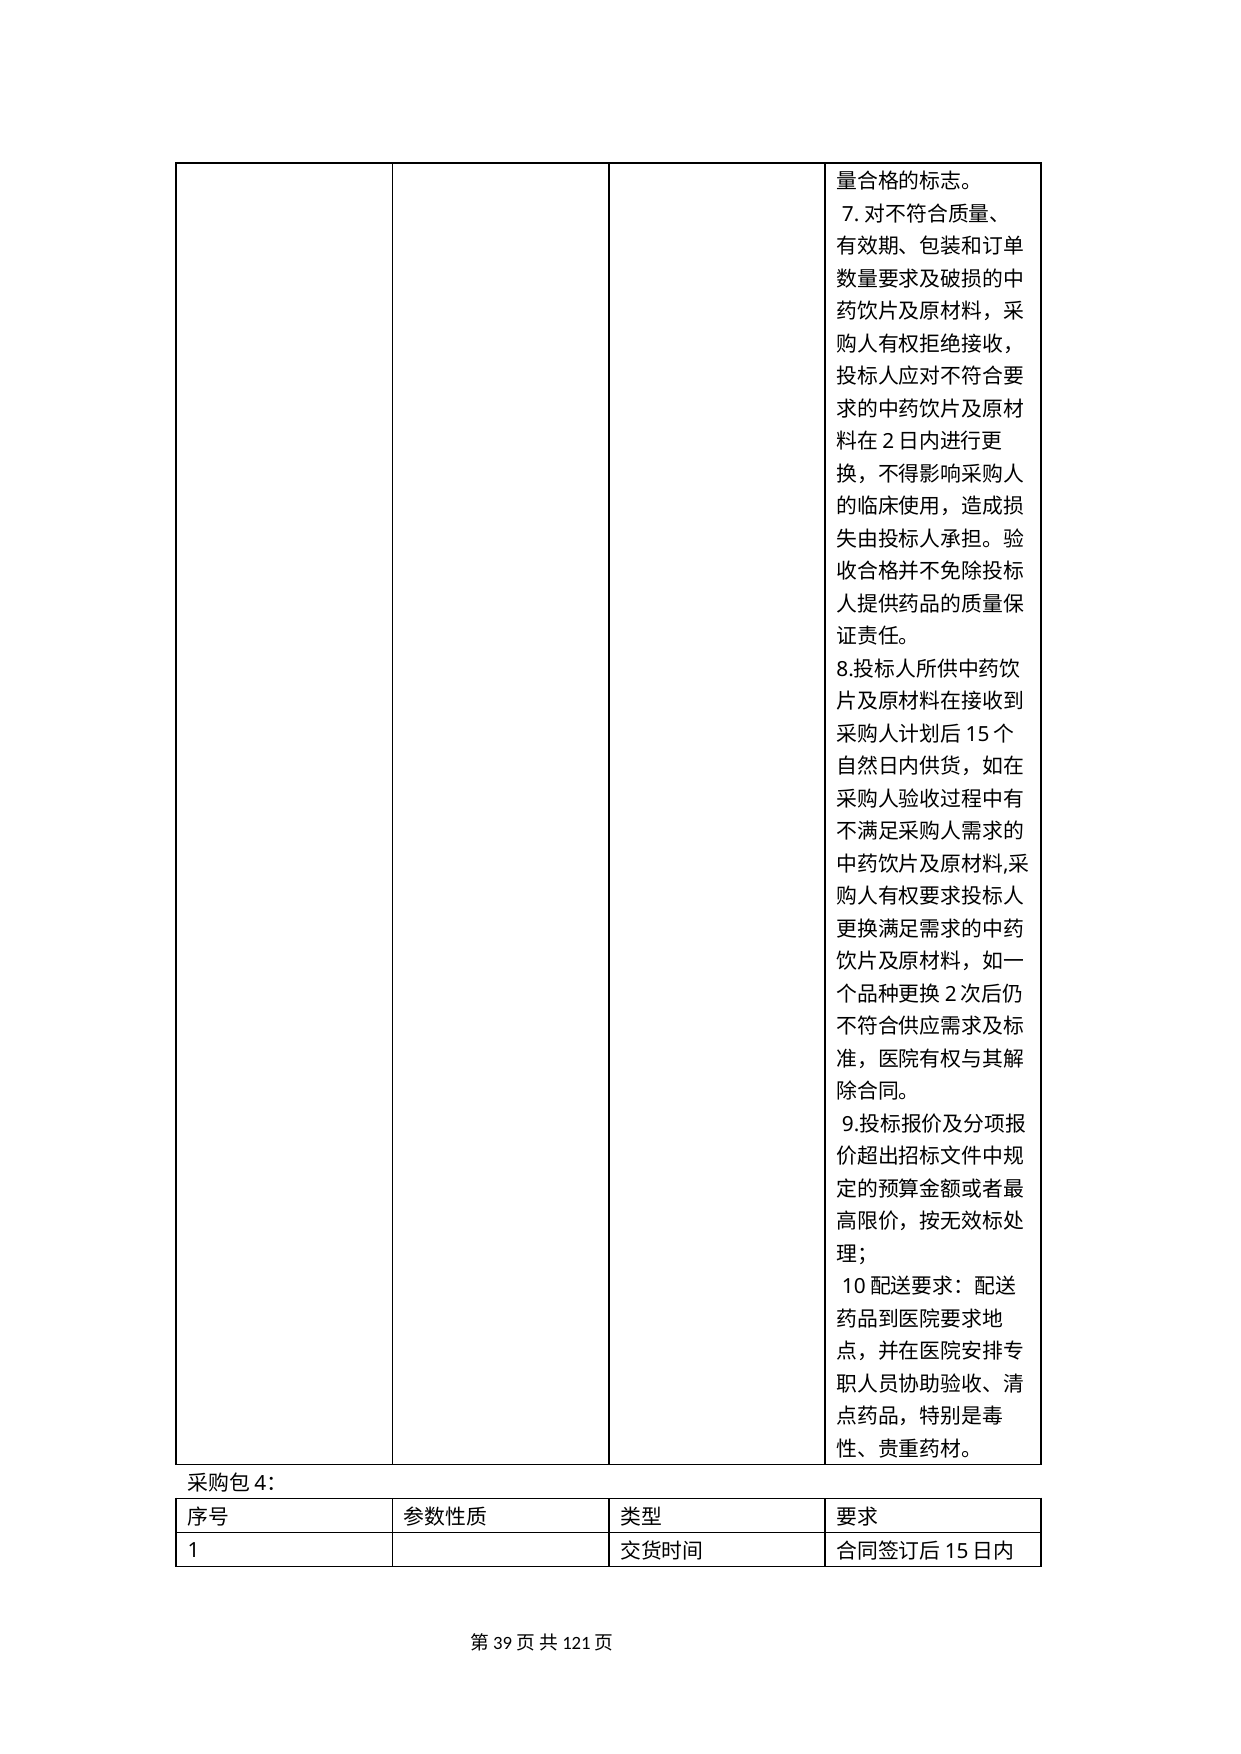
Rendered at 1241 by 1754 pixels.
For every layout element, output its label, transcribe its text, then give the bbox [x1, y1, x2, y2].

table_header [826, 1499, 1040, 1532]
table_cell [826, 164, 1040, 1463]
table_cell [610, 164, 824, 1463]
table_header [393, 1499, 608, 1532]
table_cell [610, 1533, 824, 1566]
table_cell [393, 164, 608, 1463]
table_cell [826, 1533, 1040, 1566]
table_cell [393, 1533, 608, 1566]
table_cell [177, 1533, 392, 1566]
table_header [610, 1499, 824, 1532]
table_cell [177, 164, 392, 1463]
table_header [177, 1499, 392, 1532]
text 采购包4： [187, 1465, 1053, 1498]
